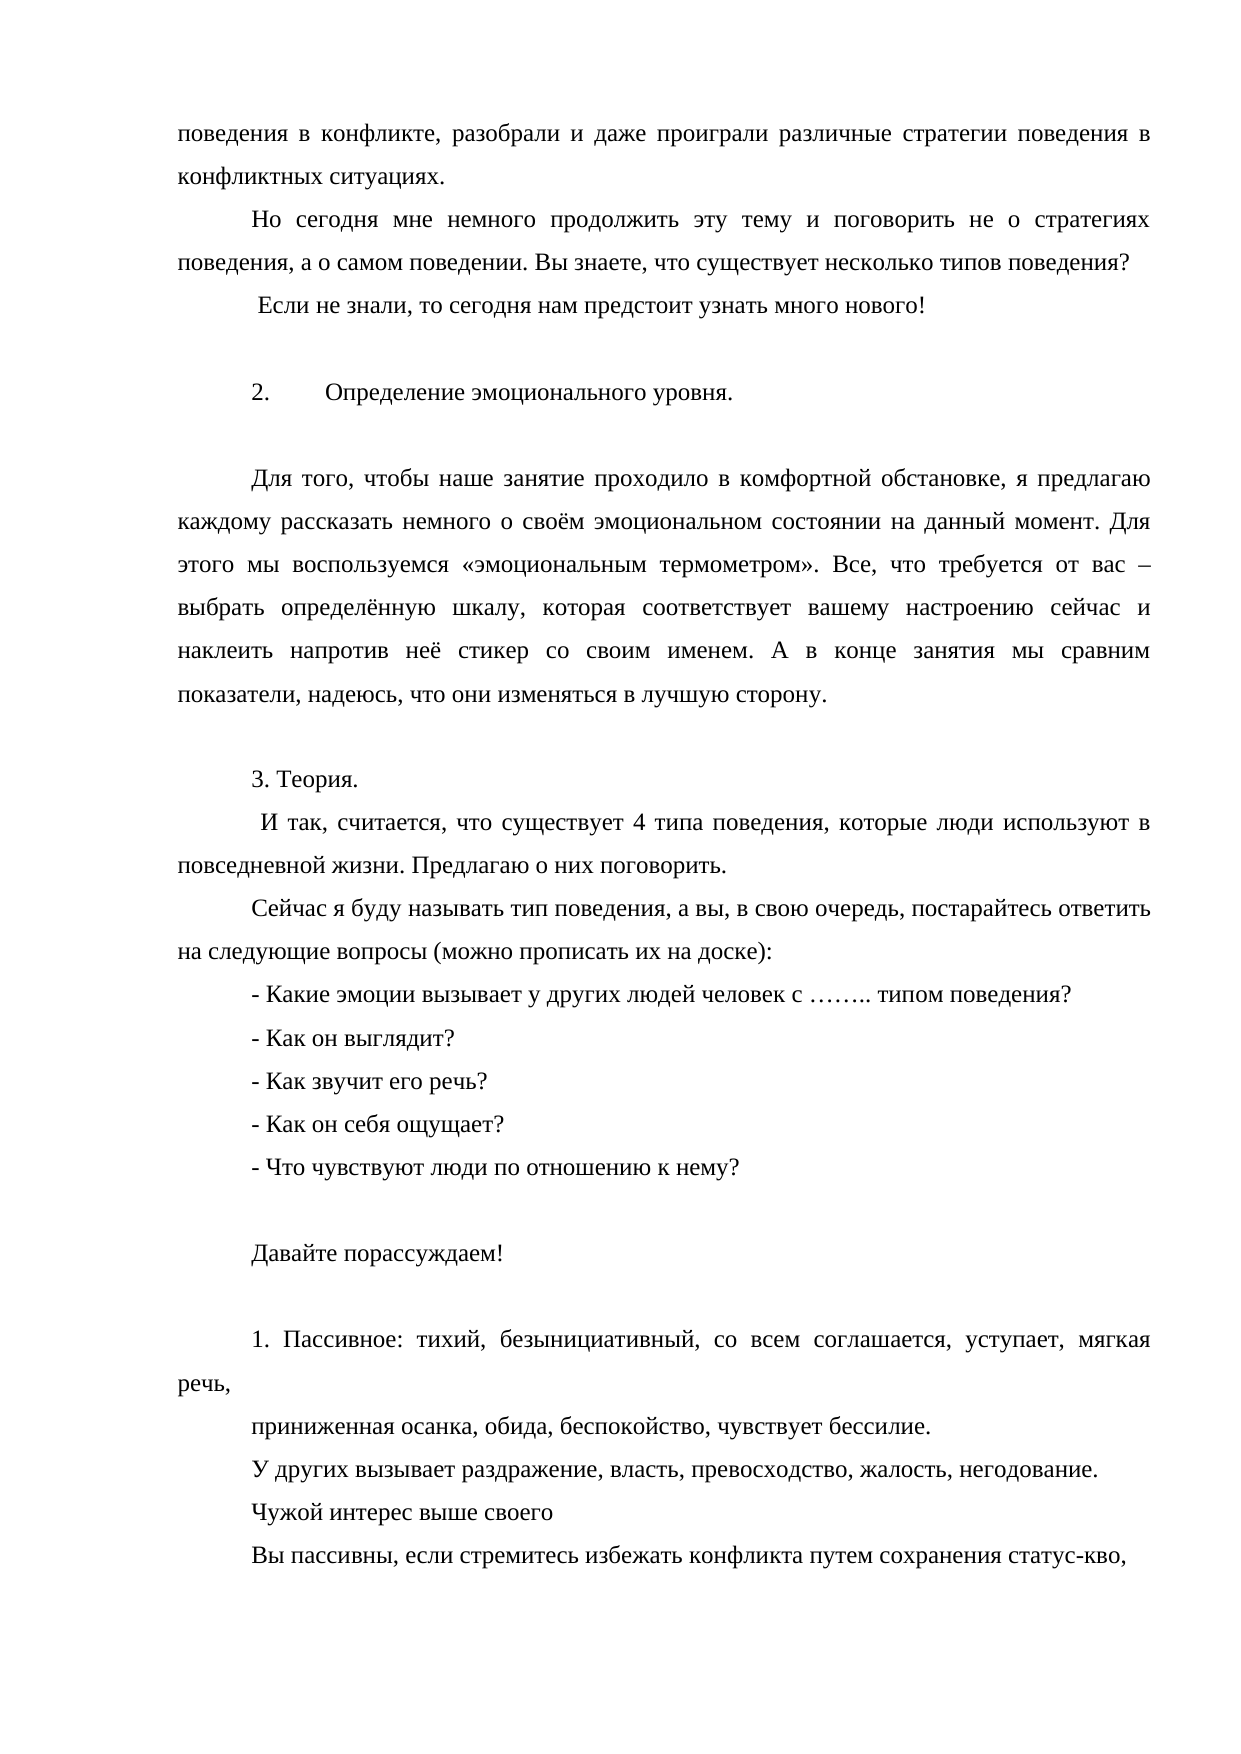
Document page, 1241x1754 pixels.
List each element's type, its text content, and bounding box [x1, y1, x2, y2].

text - Как он себя ощущает? [177, 1109, 1152, 1138]
text У других вызывает раздражение, власть, превосходство, жалость, негодование. [177, 1454, 1152, 1483]
text И так, считается, что существует 4 типа поведения, которые люди используют в повседневной жизни. Предлагаю о них поговорить. [177, 807, 1152, 879]
text Если не знали, то сегодня нам предстоит узнать много нового! [177, 291, 1152, 319]
text - Какие эмоции вызывает у других людей человек с …….. типом поведения? [177, 979, 1152, 1008]
text Давайте порассуждаем! [177, 1238, 1152, 1267]
text Вы пассивны, если стремитесь избежать конфликта путем сохранения статус-кво, [177, 1540, 1152, 1569]
text - Как он выглядит? [177, 1023, 1152, 1051]
text 2. Определение эмоционального уровня. [177, 377, 1152, 406]
text Сейчас я буду называть тип поведения, а вы, в свою очередь, постарайтесь ответить на следующие вопросы (можно прописать их на доске): [177, 893, 1152, 965]
text 3. Теория. [177, 764, 1152, 793]
text Для того, чтобы наше занятие проходило в комфортной обстановке, я предлагаю каждому рассказать немного о своём эмоциональном состоянии на данный момент. Для этого мы воспользуемся «эмоциональным термометром». Все, что требуется от вас – выбрать определённую шкалу, которая соответствует вашему настроению сейчас и наклеить напротив неё стикер со своим именем. А в конце занятия мы сравним показатели, надеюсь, что они изменяться в лучшую сторону. [177, 463, 1152, 707]
text - Как звучит его речь? [177, 1066, 1152, 1094]
text приниженная осанка, обида, беспокойство, чувствует бессилие. [177, 1411, 1152, 1439]
text - Что чувствуют люди по отношению к нему? [177, 1152, 1152, 1181]
text 1. Пассивное: тихий, безынициативный, со всем соглашается, уступает, мягкая речь, [177, 1324, 1152, 1396]
text Чужой интерес выше своего [177, 1497, 1152, 1526]
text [177, 118, 1152, 190]
text Но сегодня мне немного продолжить эту тему и поговорить не о стратегиях поведения, а о самом поведении. Вы знаете, что существует несколько типов поведения? [177, 204, 1152, 276]
